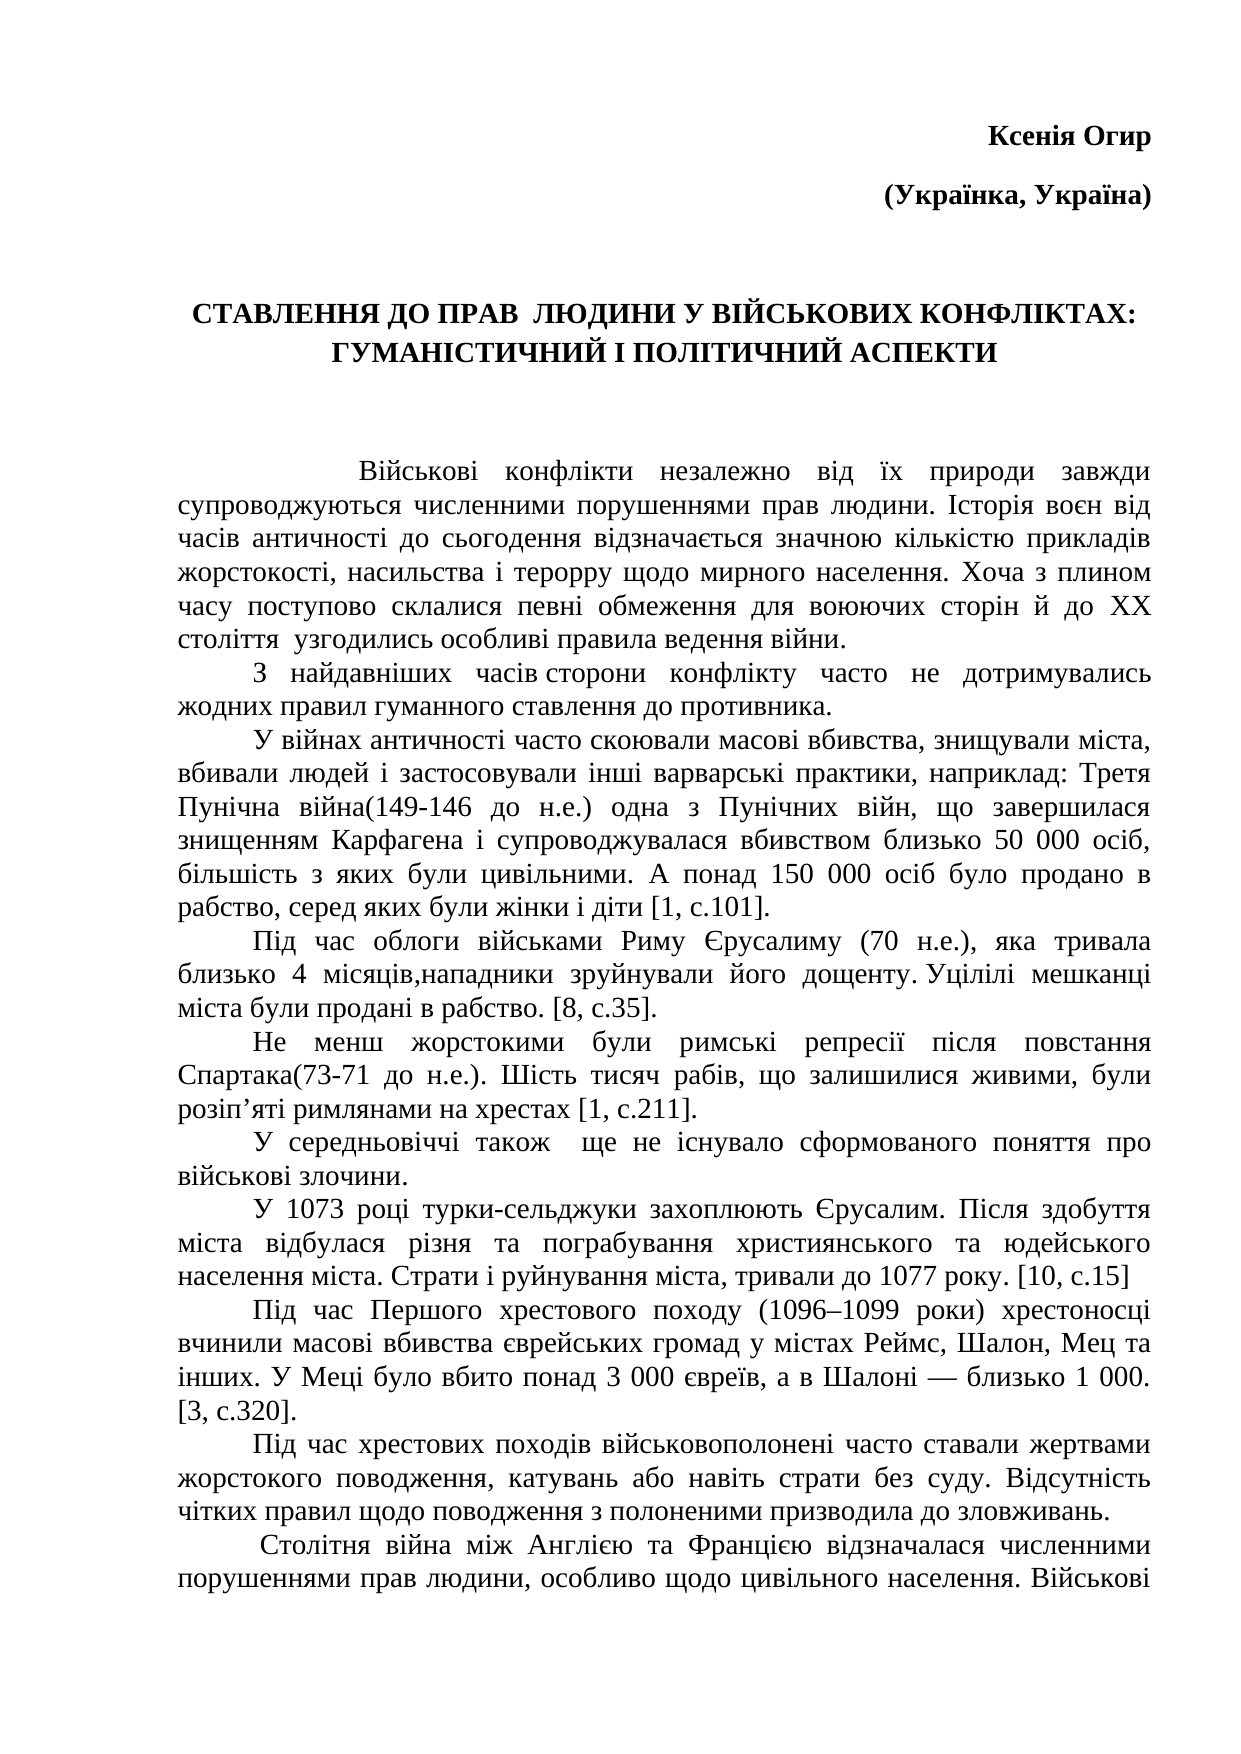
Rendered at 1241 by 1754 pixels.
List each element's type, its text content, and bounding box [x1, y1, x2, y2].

text Не менш жорстокими були римські репресії після повстання Спартака(73-71 до н.е.). Шість тисяч рабів, що залишилися живими, були розіп’яті римлянами на хрестах [1, с.211]. [177, 1024, 1152, 1124]
text Ксенія Огир [915, 118, 1152, 152]
text Під час облоги військами Риму Єрусалиму (70 н.е.), яка тривала близько 4 місяців,нападники зруйнували його дощенту. Уцілілі мешканці міста були продані в рабство. [8, с.35]. [177, 923, 1152, 1024]
text Військові конфлікти незалежно від їх природи завжди супроводжуються численними порушеннями прав людини. Історія воєн від часів античності до сьогодення відзначається значною кількістю прикладів жорстокості, насильства і терорру щодо мирного населення. Хоча з плином часу поступово склалися певні обмеження для воюючих сторін й до ХХ століття узгодились особливі правила ведення війни. [177, 453, 1152, 655]
text З найдавніших часів сторони конфлікту часто не дотримувались жодних правил гуманного ставлення до противника. [177, 655, 1152, 722]
text СТАВЛЕННЯ ДО ПРАВ ЛЮДИНИ У ВІЙСЬКОВИХ КОНФЛІКТАХ: ГУМАНІСТИЧНИЙ І ПОЛІТИЧНИЙ АСПЕКТИ [177, 296, 1152, 368]
text Під час хрестових походів військовополонені часто ставали жертвами жорстокого поводження, катувань або навіть страти без суду. Відсутність чітких правил щодо поводження з полоненими призводила до зловживань. [177, 1426, 1152, 1527]
text У війнах античності часто скоювали масові вбивства, знищували міста, вбивали людей і застосовували інші варварські практики, наприклад: Третя Пунічна війна(149-146 до н.е.) одна з Пунічних війн, що завершилася знищенням Карфагена і супроводжувалася вбивством близько 50 000 осіб, більшість з яких були цивільними. А понад 150 000 осіб було продано в рабство, серед яких були жінки і діти [1, с.101]. [177, 722, 1152, 923]
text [177, 1527, 1152, 1594]
text (Українка, Україна) [841, 177, 1152, 211]
text У середньовіччі також ще не існувало сформованого поняття про військові злочини. [177, 1124, 1152, 1191]
text У 1073 році турки-сельджуки захоплюють Єрусалим. Після здобуття міста відбулася різня та пограбування християнського та юдейського населення міста. Страти і руйнування міста, тривали до 1077 року. [10, с.15] [177, 1191, 1152, 1292]
text Під час Першого хрестового походу (1096–1099 роки) хрестоносці вчинили масові вбивства єврейських громад у містах Реймс, Шалон, Мец та інших. У Меці було вбито понад 3 000 євреїв, а в Шалоні — близько 1 000. [3, с.320]. [177, 1292, 1152, 1426]
